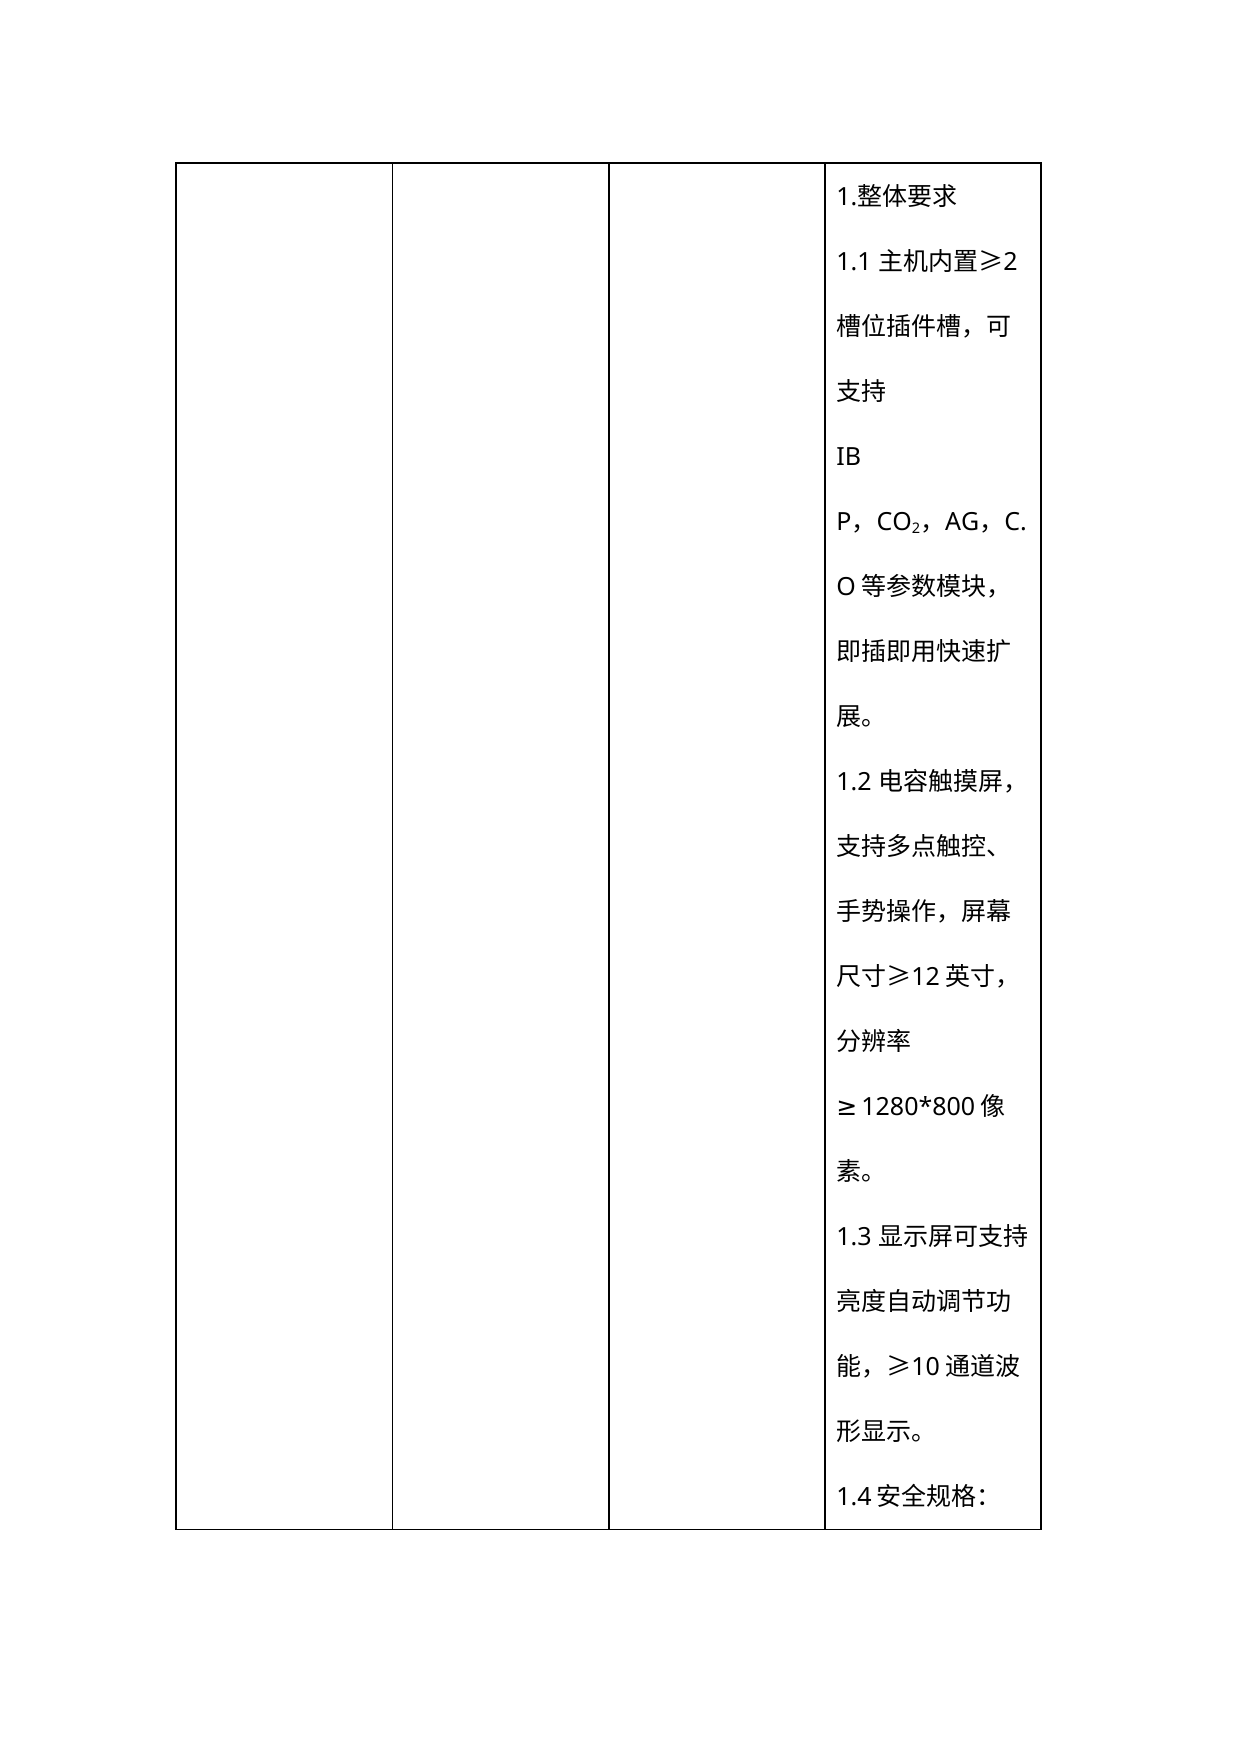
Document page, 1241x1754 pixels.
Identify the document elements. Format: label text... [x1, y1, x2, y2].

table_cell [826, 164, 1040, 1528]
table_cell [177, 164, 392, 1528]
table_cell [610, 164, 824, 1528]
table_cell 6 [393, 164, 608, 1528]
